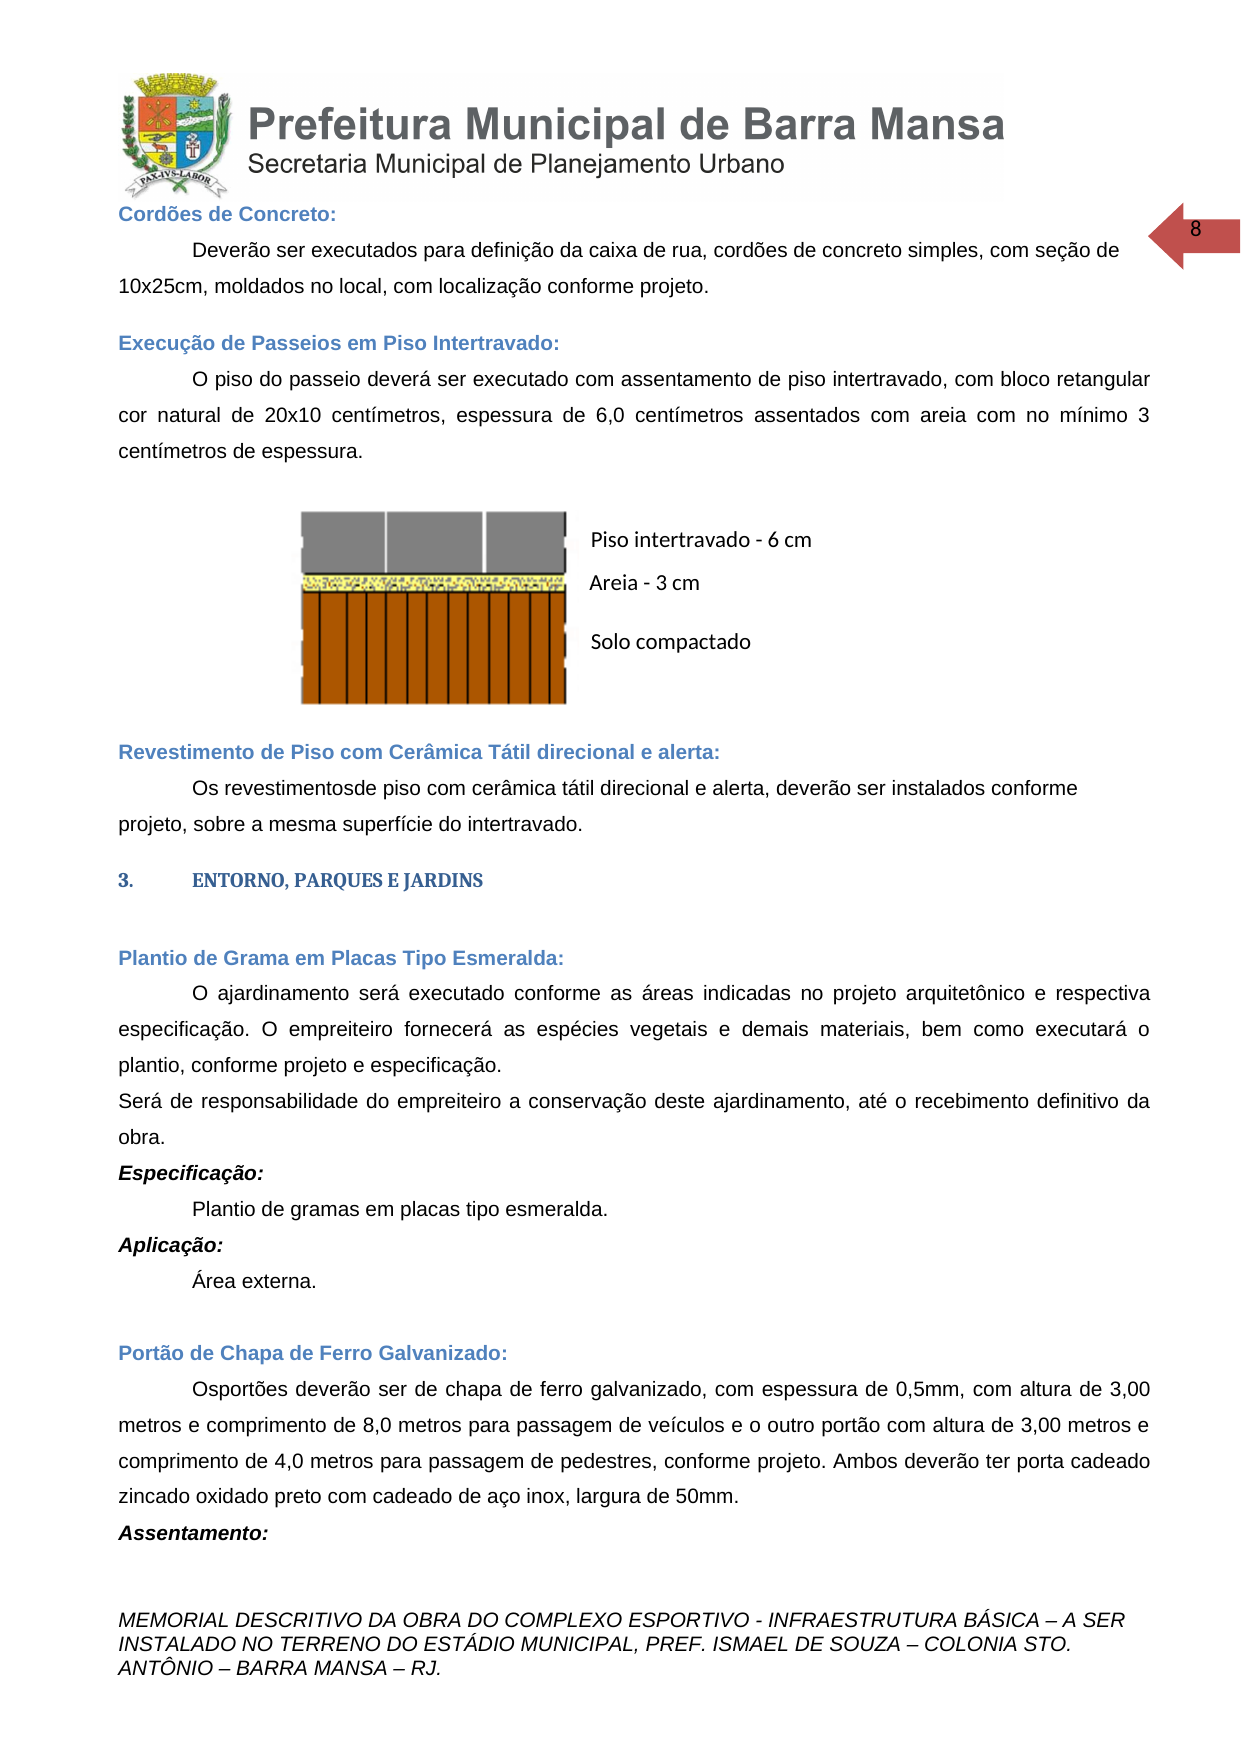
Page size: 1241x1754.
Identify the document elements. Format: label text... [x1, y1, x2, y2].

subtitle Plantio de Grama em Placas Tipo Esmeralda: [118, 945, 1152, 969]
text Aplicação: [118, 1233, 1152, 1257]
text O piso do passeio deverá ser executado com assentamento de piso intertravado, com bloco retangular cor natural de 20x10 centímetros, espessura de 6,0 centímetros assentados com areia com no mínimo 3 centímetros de espessura. [118, 367, 1152, 462]
picture [118, 73, 1004, 202]
subtitle ENTORNO, PARQUES E JARDINS [118, 868, 1152, 892]
text Especificação: [118, 1161, 1152, 1185]
text Assentamento: [118, 1520, 1152, 1544]
text Os revestimentosde piso com cerâmica tátil direcional e alerta, deverão ser instalados conforme projeto, sobre a mesma superfície do intertravado. [118, 776, 1152, 835]
subtitle Portão de Chapa de Ferro Galvanizado: [118, 1341, 1152, 1364]
subtitle Execução de Passeios em Piso Intertravado: [118, 331, 1152, 355]
text Área externa. [118, 1269, 1152, 1293]
text Será de responsabilidade do empreiteiro a conservação deste ajardinamento, até o recebimento definitivo da obra. [118, 1089, 1152, 1149]
text Deverão ser executados para definição da caixa de rua, cordões de concreto simples, com seção de 10x25cm, moldados no local, com localização conforme projeto. [118, 238, 1152, 298]
subtitle Cordões de Concreto: [118, 202, 1152, 226]
text O ajardinamento será executado conforme as áreas indicadas no projeto arquitetônico e respectiva especificação. O empreiteiro fornecerá as espécies vegetais e demais materiais, bem como executará o plantio, conforme projeto e especificação. [118, 981, 1152, 1077]
text Osportões deverão ser de chapa de ferro galvanizado, com espessura de 0,5mm, com altura de 3,00 metros e comprimento de 8,0 metros para passagem de veículos e o outro portão com altura de 3,00 metros e comprimento de 4,0 metros para passagem de pedestres, conforme projeto. Ambos deverão ter porta cadeado zincado oxidado preto com cadeado de aço inox, largura de 50mm. [118, 1377, 1152, 1508]
text Plantio de gramas em placas tipo esmeralda. [118, 1197, 1152, 1221]
picture [291, 510, 580, 717]
subtitle Revestimento de Piso com Cerâmica Tátil direcional e alerta: [118, 739, 1152, 763]
